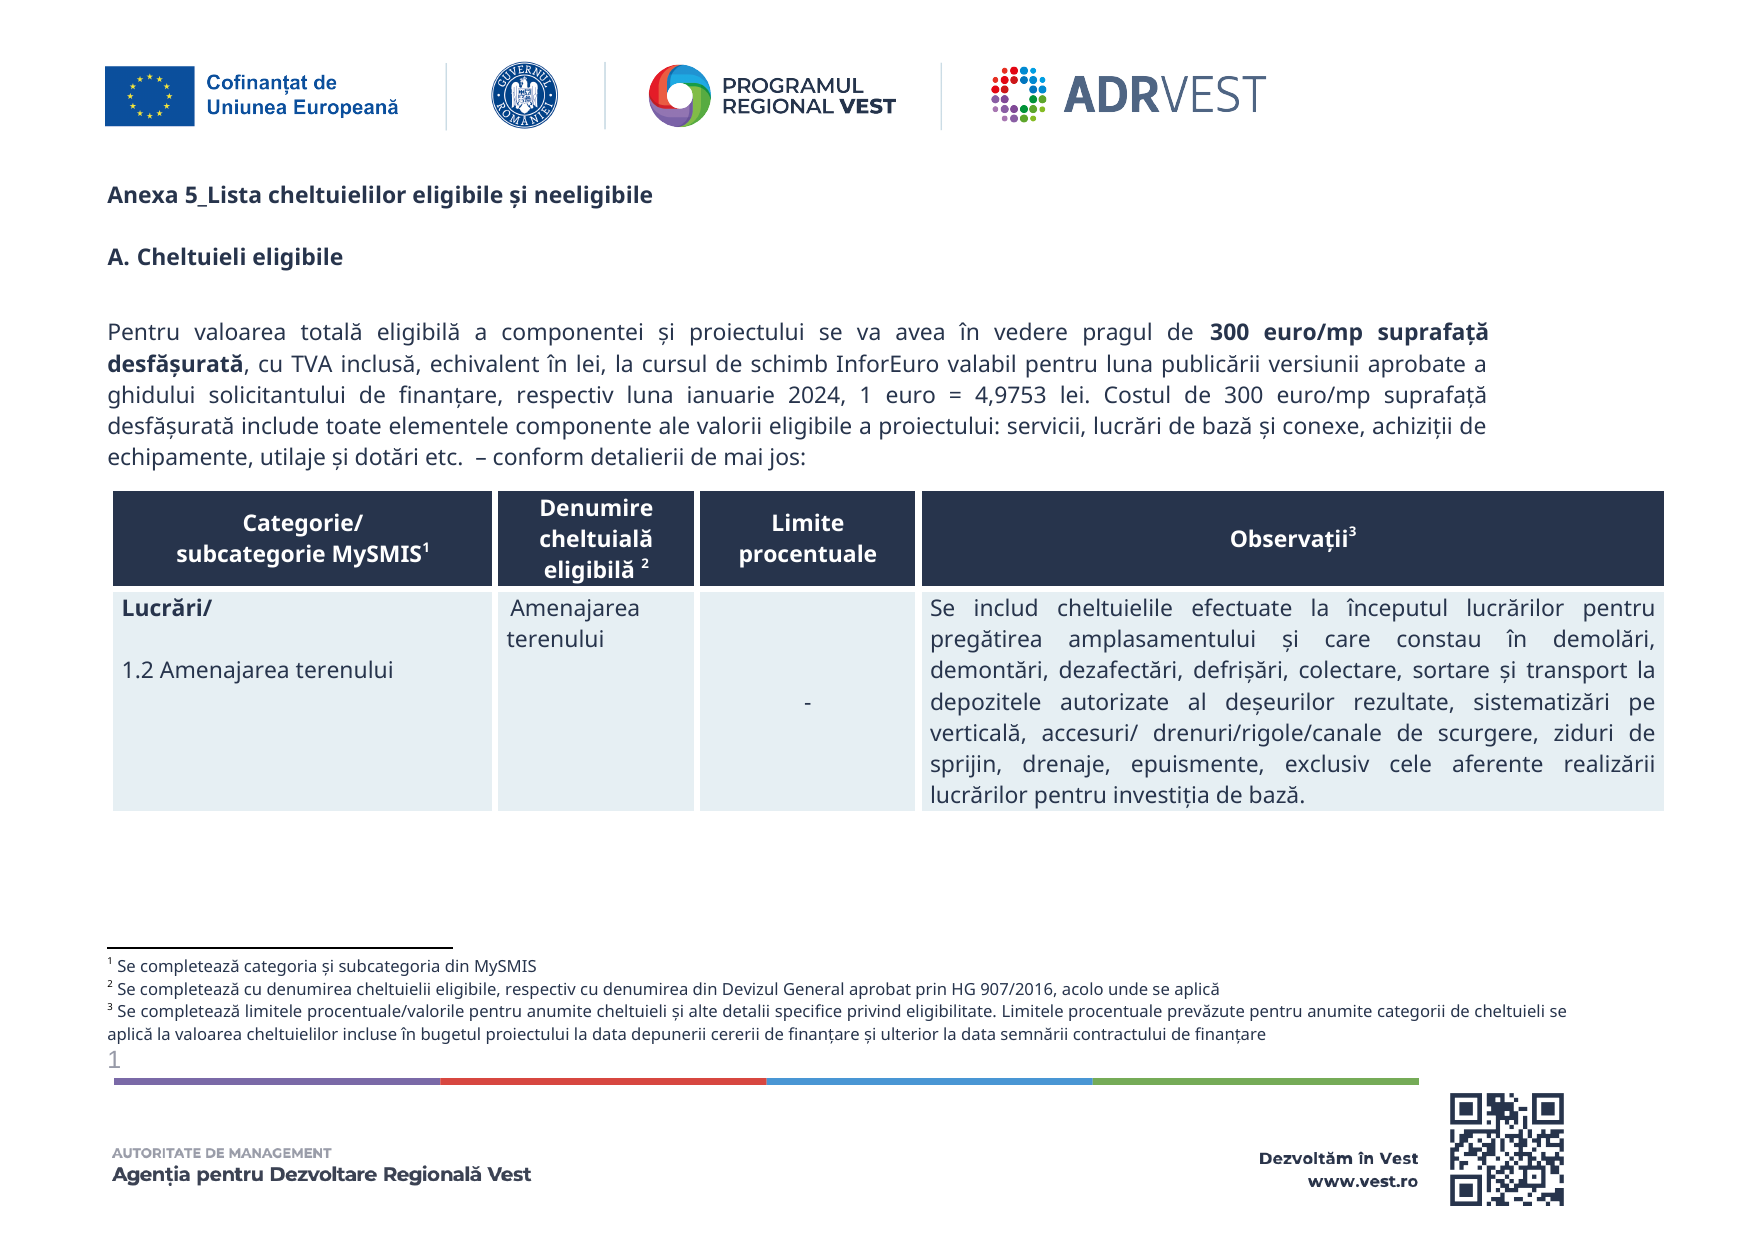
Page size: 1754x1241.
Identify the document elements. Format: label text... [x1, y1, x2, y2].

picture [1441, 1084, 1573, 1215]
table_cell Lucrări/ 1.2 Amenajarea terenului [113, 592, 492, 811]
table_header Categorie/ subcategorie MySMIS [113, 491, 492, 586]
list Cheltuieli eligibile [107, 241, 1489, 272]
table_header Denumire cheltuială eligibilă [498, 491, 694, 586]
table_header Observații [922, 491, 1664, 586]
table_header Limite procentuale [700, 491, 915, 586]
picture [107, 1073, 1429, 1198]
table_cell Se includ cheltuielile efectuate la începutul lucrărilor pentru pregătirea amplasamentului şi care constau în demolări, demontări, dezafectări, defrişări, colectare, sortare și transport la depozitele autorizate al deșeurilor rezultate, sistematizări pe verticală, accesuri/ drenuri/rigole/canale de scurgere, ziduri de sprijin, drenaje, epuismente, exclusiv cele aferente realizării lucrărilor pentru investiţia de bază. [922, 592, 1664, 811]
table_cell - [700, 592, 915, 811]
text Anexa 5_Lista cheltuielilor eligibile și neeligibile [107, 179, 1489, 210]
text Pentru valoarea totală eligibilă a componentei și proiectului se va avea în vedere pragul de 300 euro/mp suprafață desfășurată, cu TVA inclusă, echivalent în lei, la cursul de schimb InforEuro valabil pentru luna publicării versiunii aprobate a ghidului solicitantului de finanțare, respectiv luna ianuarie 2024, 1 euro = 4,9753 lei. Costul de 300 euro/mp suprafață desfășurată include toate elementele componente ale valorii eligibile a proiectului: servicii, lucrări de bază și conexe, achiziții de echipamente, utilaje și dotări etc. – conform detalierii de mai jos: [107, 316, 1489, 472]
picture [58, 41, 1312, 151]
table_cell Amenajarea terenului [498, 592, 694, 811]
